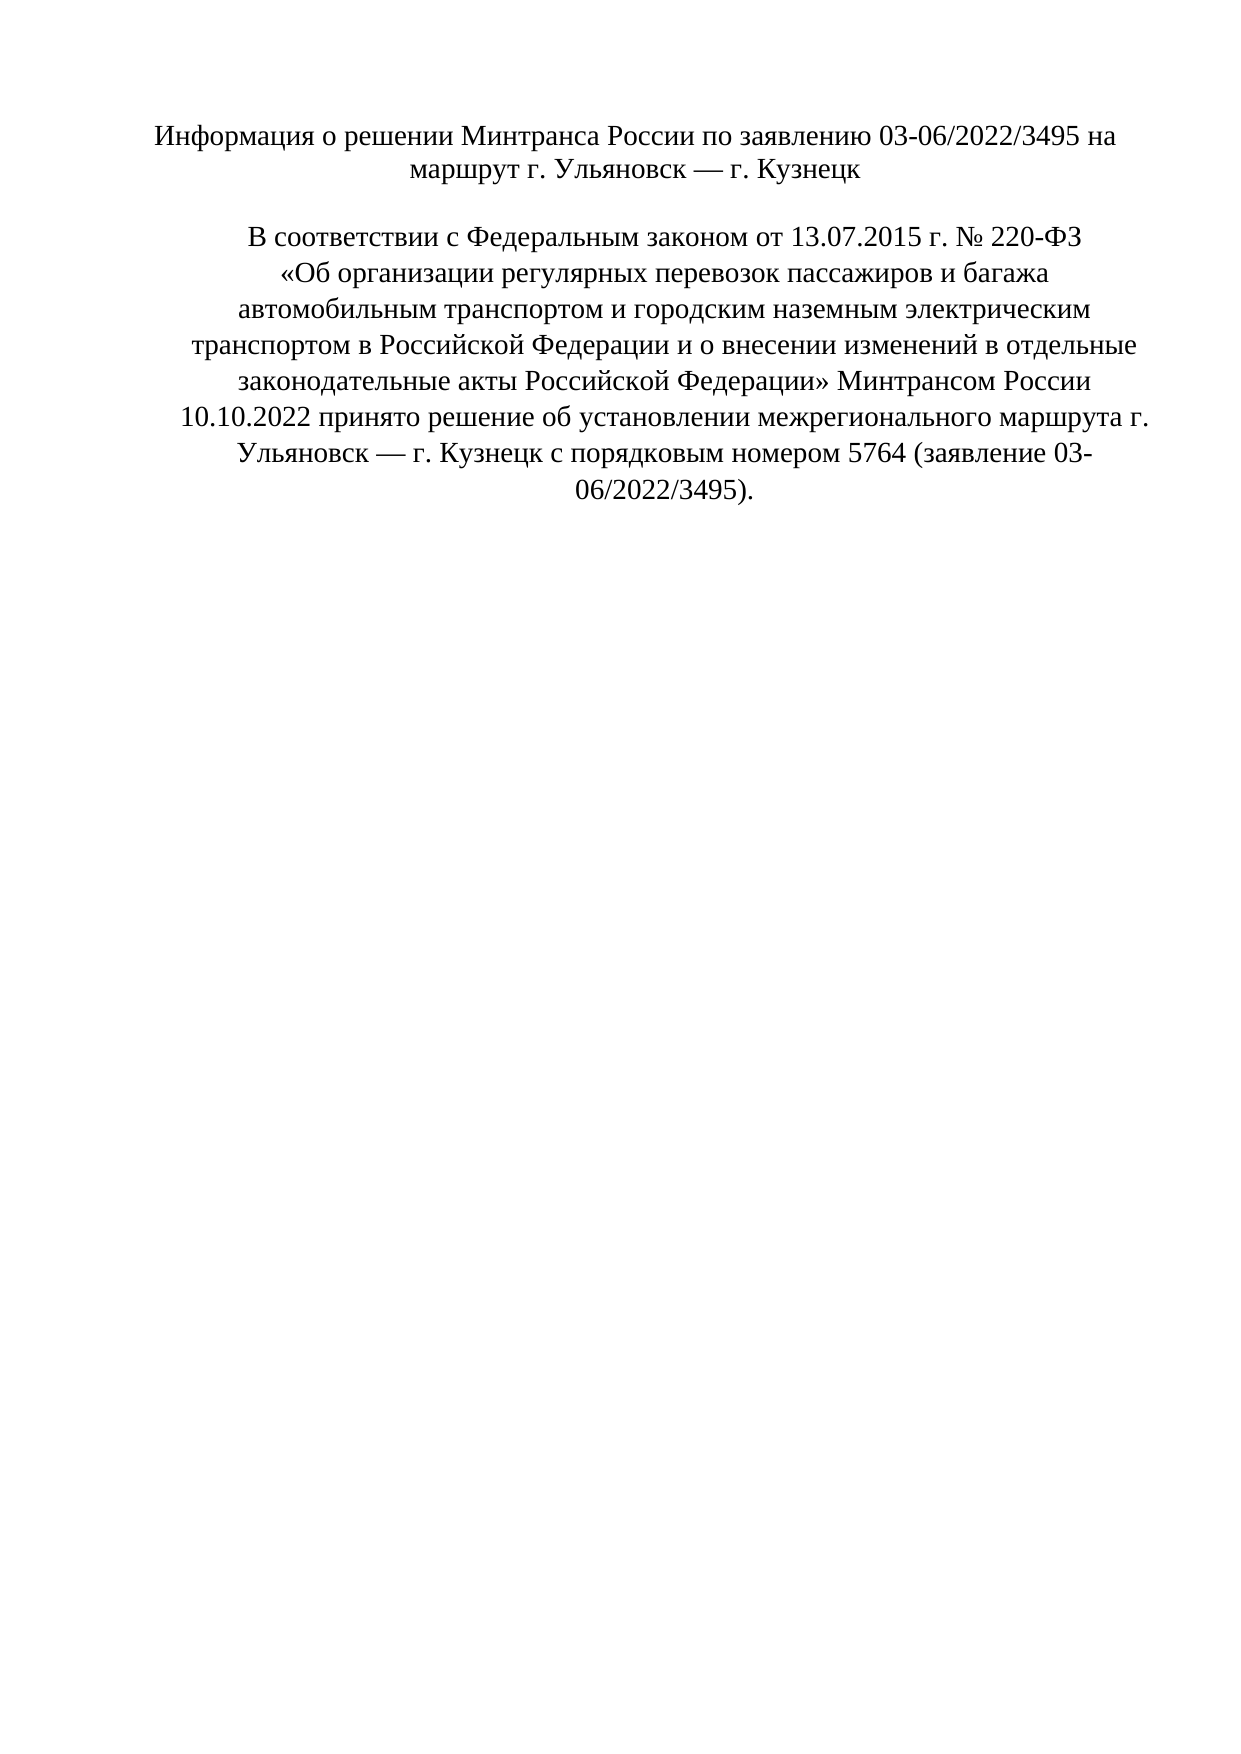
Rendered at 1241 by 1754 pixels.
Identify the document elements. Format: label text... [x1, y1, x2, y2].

text Информация о решении Минтранса России по заявлению 03-06/2022/3495 на маршрут г. Ульяновск — г. Кузнецк [118, 118, 1152, 185]
text В соответствии с Федеральным законом от 13.07.2015 г. № 220-ФЗ «Об организации регулярных перевозок пассажиров и багажа автомобильным транспортом и городским наземным электрическим транспортом в Российской Федерации и о внесении изменений в отдельные законодательные акты Российской Федерации» Минтрансом России 10.10.2022 принято решение об установлении межрегионального маршрута г. Ульяновск — г. Кузнецк с порядковым номером 5764 (заявление 03-06/2022/3495). [177, 219, 1152, 505]
